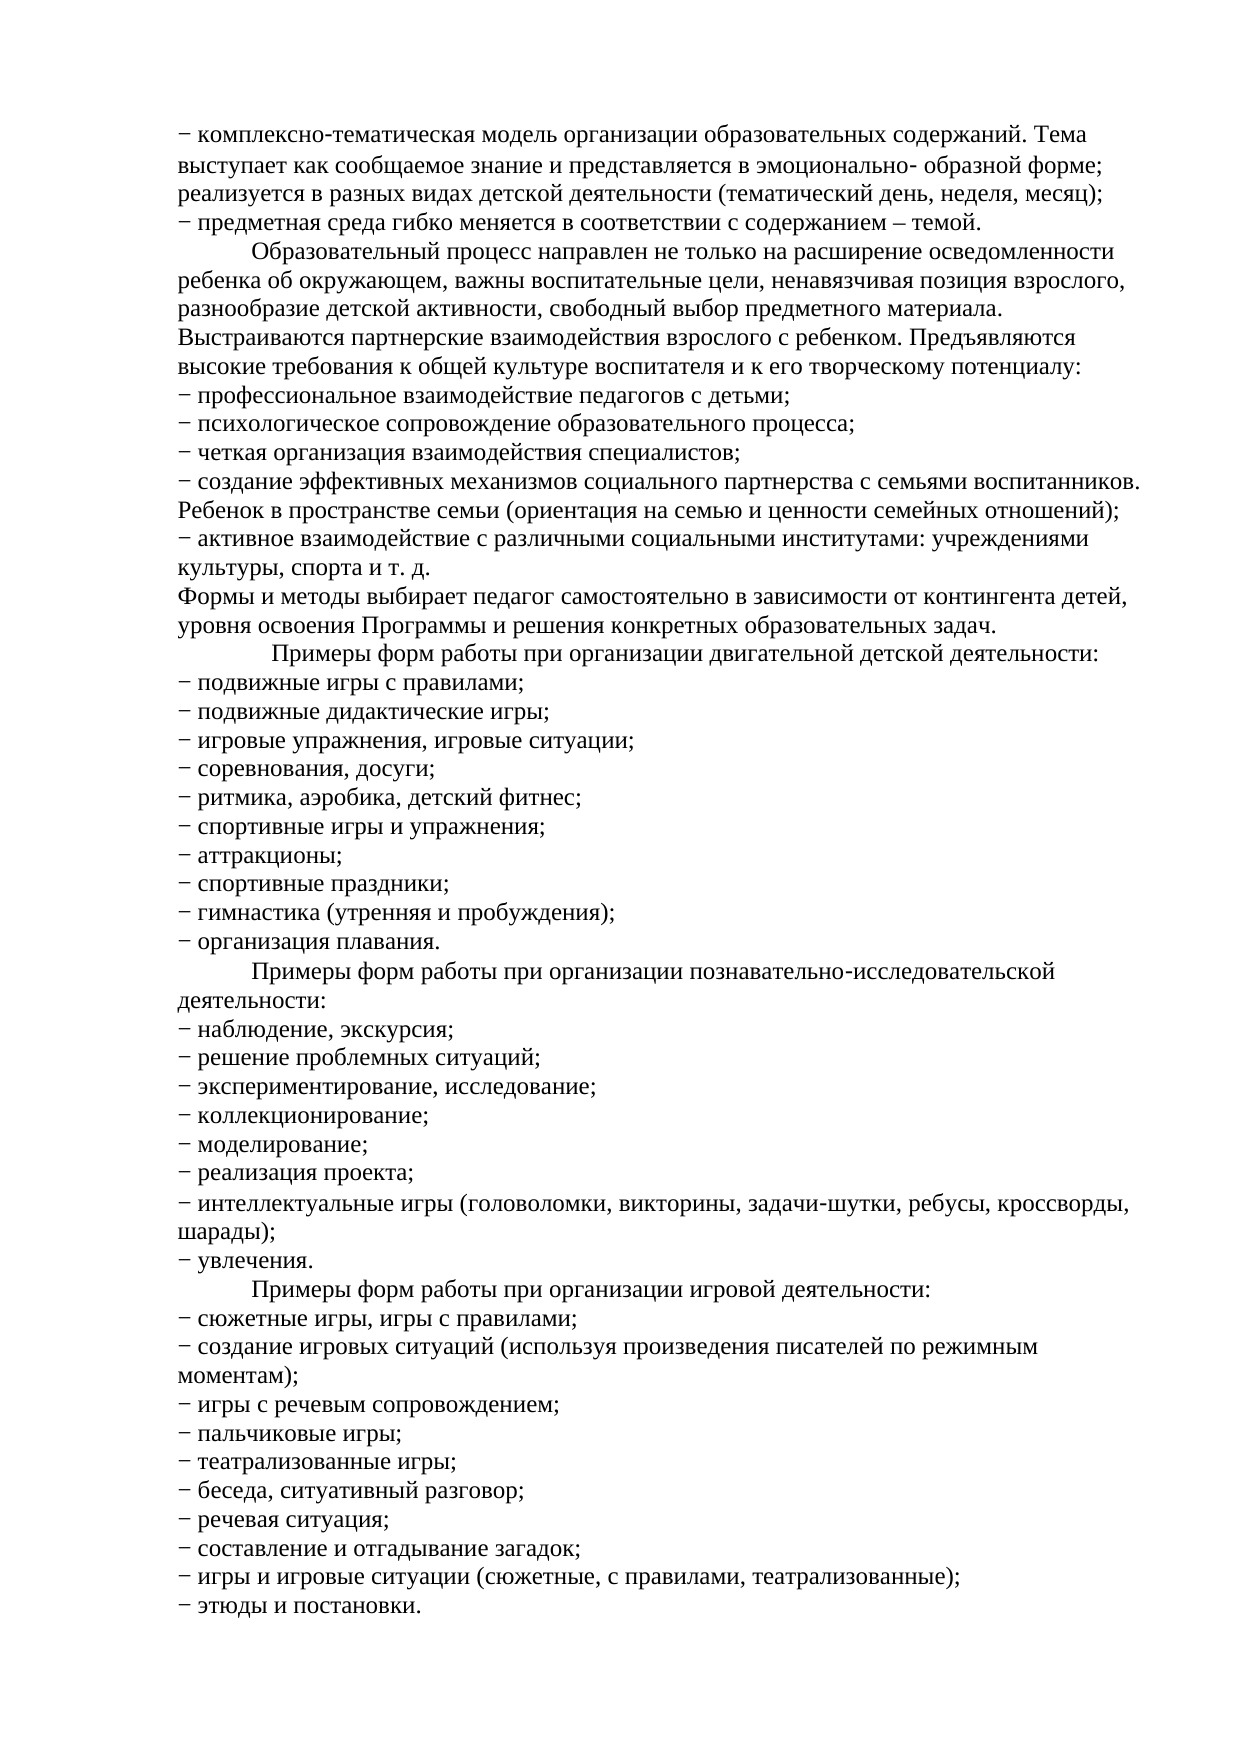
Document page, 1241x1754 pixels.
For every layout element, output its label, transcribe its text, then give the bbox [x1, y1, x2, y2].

text − создание эффективных механизмов социального партнерства с семьями воспитанников. Ребенок в пространстве семьи (ориентация на семью и ценности семейных отношений); [177, 466, 1152, 523]
text − экспериментирование, исследование; [177, 1071, 1152, 1100]
text − аттракционы; [177, 840, 1152, 868]
text Формы и методы выбирает педагог самостоятельно в зависимости от контингента детей, уровня освоения Программы и решения конкретных образовательных задач. [177, 581, 1152, 638]
text − составление и отгадывание загадок; [177, 1533, 1152, 1561]
text − речевая ситуация; [177, 1504, 1152, 1533]
text − соревнования, досуги; [177, 753, 1152, 782]
text − предметная среда гибко меняется в соответствии с содержанием – темой. [177, 207, 1152, 236]
text − подвижные игры с правилами; [177, 667, 1152, 696]
text − интеллектуальные игры (головоломки, викторины, задачи‐шутки, ребусы, кроссворды, шарады); [177, 1186, 1152, 1245]
text Образовательный процесс направлен не только на расширение осведомленности ребенка об окружающем, важны воспитательные цели, ненавязчивая позиция взрослого, разнообразие детской активности, свободный выбор предметного материала. Выстраиваются партнерские взаимодействия взрослого с ребенком. Предъявляются высокие требования к общей культуре воспитателя и к его творческому потенциалу: [177, 236, 1152, 380]
text − игровые упражнения, игровые ситуации; [177, 725, 1152, 753]
text − игры с речевым сопровождением; [177, 1389, 1152, 1418]
text деятельности: [177, 985, 1152, 1014]
text − коллекционирование; [177, 1100, 1152, 1129]
text − гимнастика (утренняя и пробуждения); [177, 897, 1152, 926]
text Примеры форм работы при организации игровой деятельности: [177, 1274, 1152, 1303]
text − пальчиковые игры; [177, 1418, 1152, 1446]
text − организация плавания. [177, 926, 1152, 955]
text − спортивные игры и упражнения; [177, 811, 1152, 840]
text Примеры форм работы при организации познавательно‐исследовательской [177, 955, 1152, 985]
text − сюжетные игры, игры с правилами; [177, 1303, 1152, 1331]
text − подвижные дидактические игры; [177, 696, 1152, 725]
text − этюды и постановки. [177, 1590, 1152, 1619]
text − создание игровых ситуаций (используя произведения писателей по режимным моментам); [177, 1331, 1152, 1389]
text − увлечения. [177, 1245, 1152, 1274]
text − профессиональное взаимодействие педагогов с детьми; [177, 380, 1152, 408]
text − психологическое сопровождение образовательного процесса; [177, 408, 1152, 437]
text − театрализованные игры; [177, 1446, 1152, 1475]
text − активное взаимодействие с различными социальными институтами: учреждениями культуры, спорта и т. д. [177, 523, 1152, 581]
text − наблюдение, экскурсия; [177, 1014, 1152, 1042]
text − решение проблемных ситуаций; [177, 1042, 1152, 1071]
text − игры и игровые ситуации (сюжетные, с правилами, театрализованные); [177, 1561, 1152, 1590]
text − реализация проекта; [177, 1157, 1152, 1186]
text − спортивные праздники; [177, 868, 1152, 897]
text − четкая организация взаимодействия специалистов; [177, 437, 1152, 466]
text − моделирование; [177, 1129, 1152, 1157]
text − комплексно‐тематическая модель организации образовательных содержаний. Тема выступает как сообщаемое знание и представляется в эмоционально‐ образной форме; реализуется в разных видах детской деятельности (тематический день, неделя, месяц); [177, 118, 1152, 207]
text Примеры форм работы при организации двигательной детской деятельности: [177, 638, 1152, 667]
text − беседа, ситуативный разговор; [177, 1475, 1152, 1504]
text − ритмика, аэробика, детский фитнес; [177, 782, 1152, 811]
